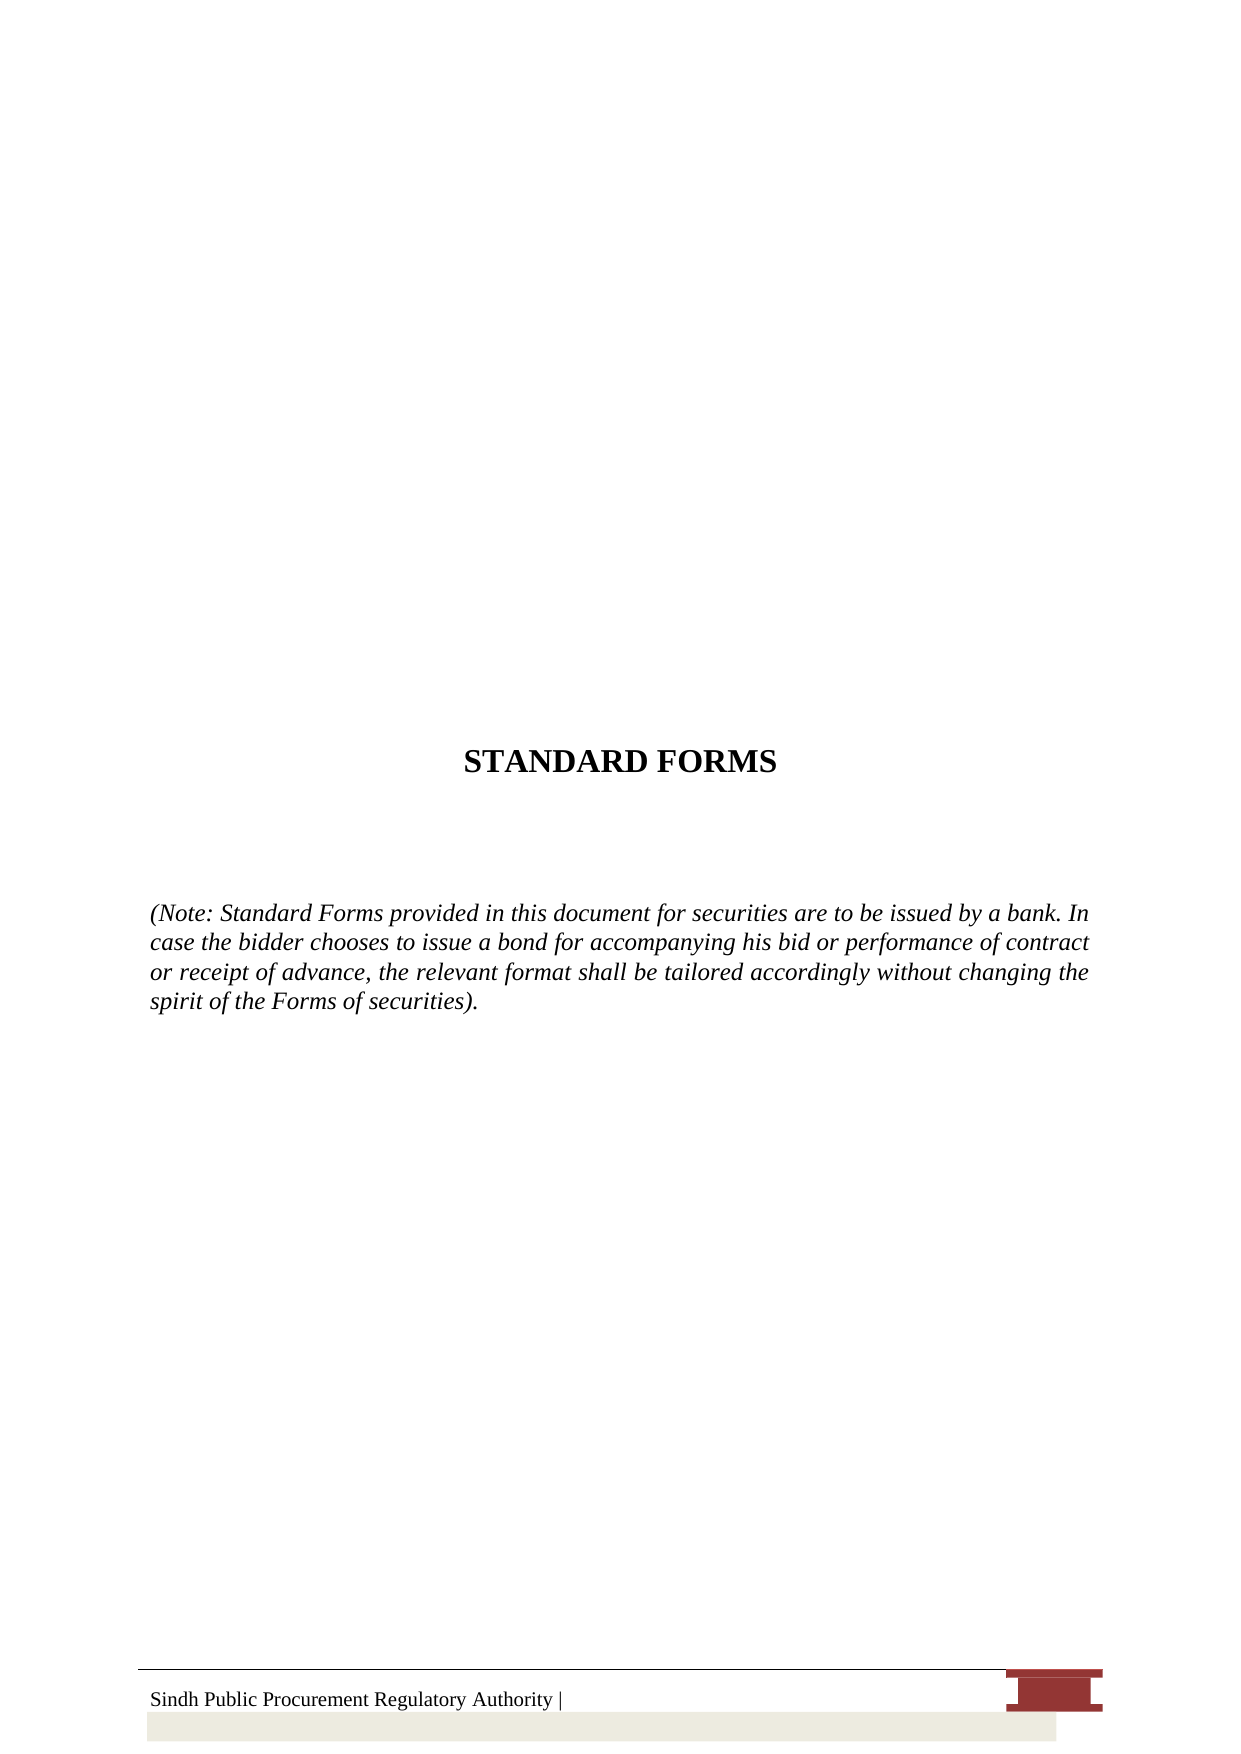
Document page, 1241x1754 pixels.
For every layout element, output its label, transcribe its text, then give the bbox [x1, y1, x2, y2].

text STANDARD FORMS [268, 741, 972, 779]
text (Note: Standard Forms provided in this document for securities are to be issued by a bank. In case the bidder chooses to issue a bond for accompanying his bid or performance of contract or receipt of advance, the relevant format shall be tailored accordingly without changing the spirit of the Forms of securities). [150, 898, 1090, 1015]
